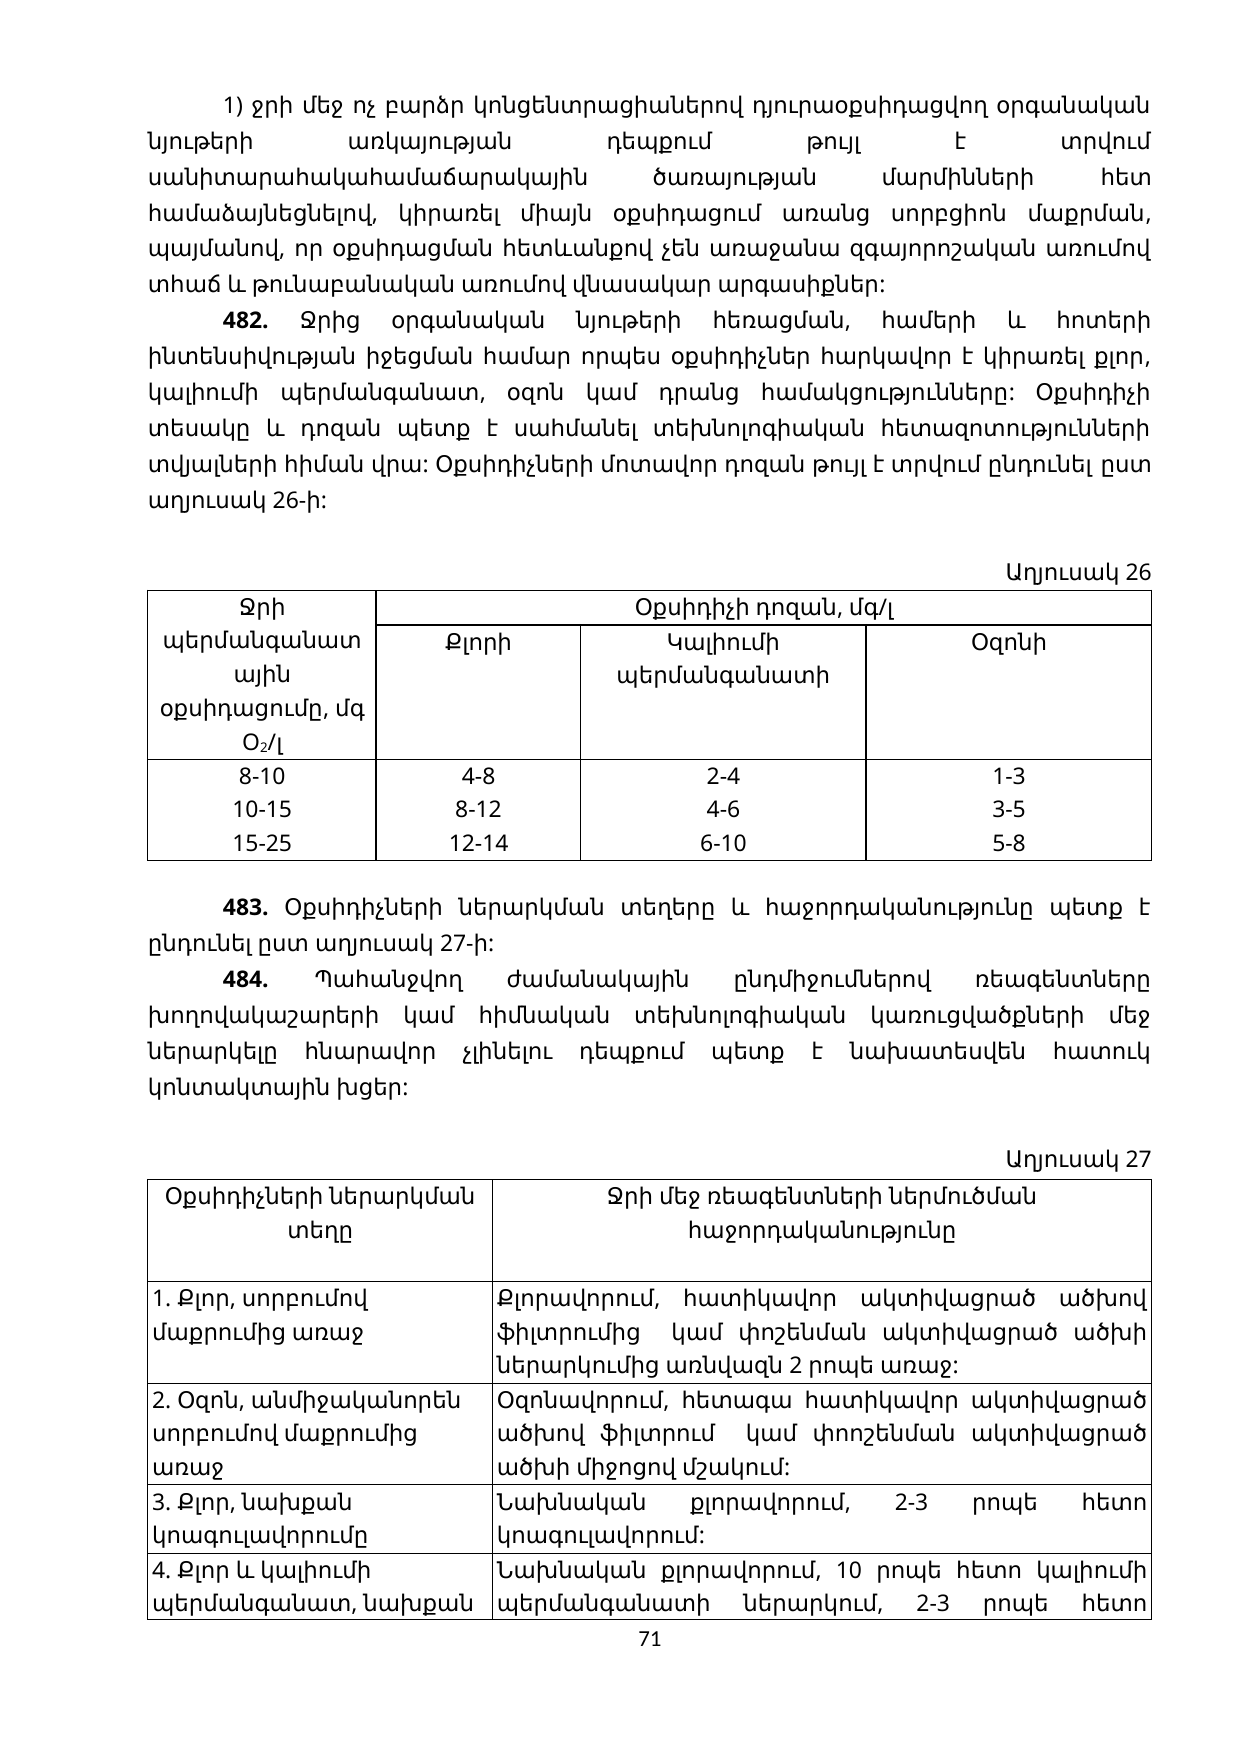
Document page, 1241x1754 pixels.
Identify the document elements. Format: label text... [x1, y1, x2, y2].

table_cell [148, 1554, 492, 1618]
text 482. Ջրից օրգանական նյութերի հեռացման, համերի և հոտերի ինտենսիվության իջեցման համար որպես օքսիդիչներ հարկավոր է կիրառել քլոր, կալիումի պերմանգանատ, օզոն կամ դրանց համակցությունները: Օքսիդիչի տեսակը և դոզան պետք է սահմանել տեխնոլոգիական հետազոտությունների տվյալների հիման վրա: Օքսիդիչների մոտավոր դոզան թույլ է տրվում ընդունել ըստ աղյուսակ 26-ի: [148, 304, 1152, 515]
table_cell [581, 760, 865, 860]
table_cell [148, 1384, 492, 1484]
text Աղյուսակ 27 [148, 1143, 1152, 1174]
text Աղյուսակ 26 [148, 556, 1152, 587]
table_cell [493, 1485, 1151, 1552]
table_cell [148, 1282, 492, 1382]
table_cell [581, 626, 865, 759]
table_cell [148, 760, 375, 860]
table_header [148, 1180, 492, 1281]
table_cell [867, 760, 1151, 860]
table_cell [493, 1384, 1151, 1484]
text 483. Օքսիդիչների ներարկման տեղերը և հաջորդականությունը պետք է ընդունել ըստ աղյուսակ 27-ի: [148, 891, 1152, 958]
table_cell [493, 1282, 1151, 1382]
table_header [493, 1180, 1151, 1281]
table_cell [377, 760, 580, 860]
text 484. Պահանջվող ժամանակային ընդմիջումներով ռեագենտները խողովակաշարերի կամ հիմնական տեխնոլոգիական կառուցվածքների մեջ ներարկելը հնարավոր չլինելու դեպքում պետք է նախատեսվեն հատուկ կոնտակտային խցեր: [148, 963, 1152, 1102]
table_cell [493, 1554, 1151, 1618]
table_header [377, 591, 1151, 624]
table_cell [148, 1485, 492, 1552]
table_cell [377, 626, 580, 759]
text 1) ջրի մեջ ոչ բարձր կոնցենտրացիաներով դյուրաօքսիդացվող օրգանական նյութերի առկայության դեպքում թույլ է տրվում սանիտարահակահամաճարակային ծառայության մարմինների հետ համաձայնեցնելով, կիրառել միայն օքսիդացում առանց սորբցիոն մաքրման, պայմանով, որ օքսիդացման հետևանքով չեն առաջանա զգայորոշական առումով տհաճ և թունաբանական առումով վնասակար արգասիքներ: [148, 89, 1152, 299]
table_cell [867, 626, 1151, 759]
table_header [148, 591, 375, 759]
